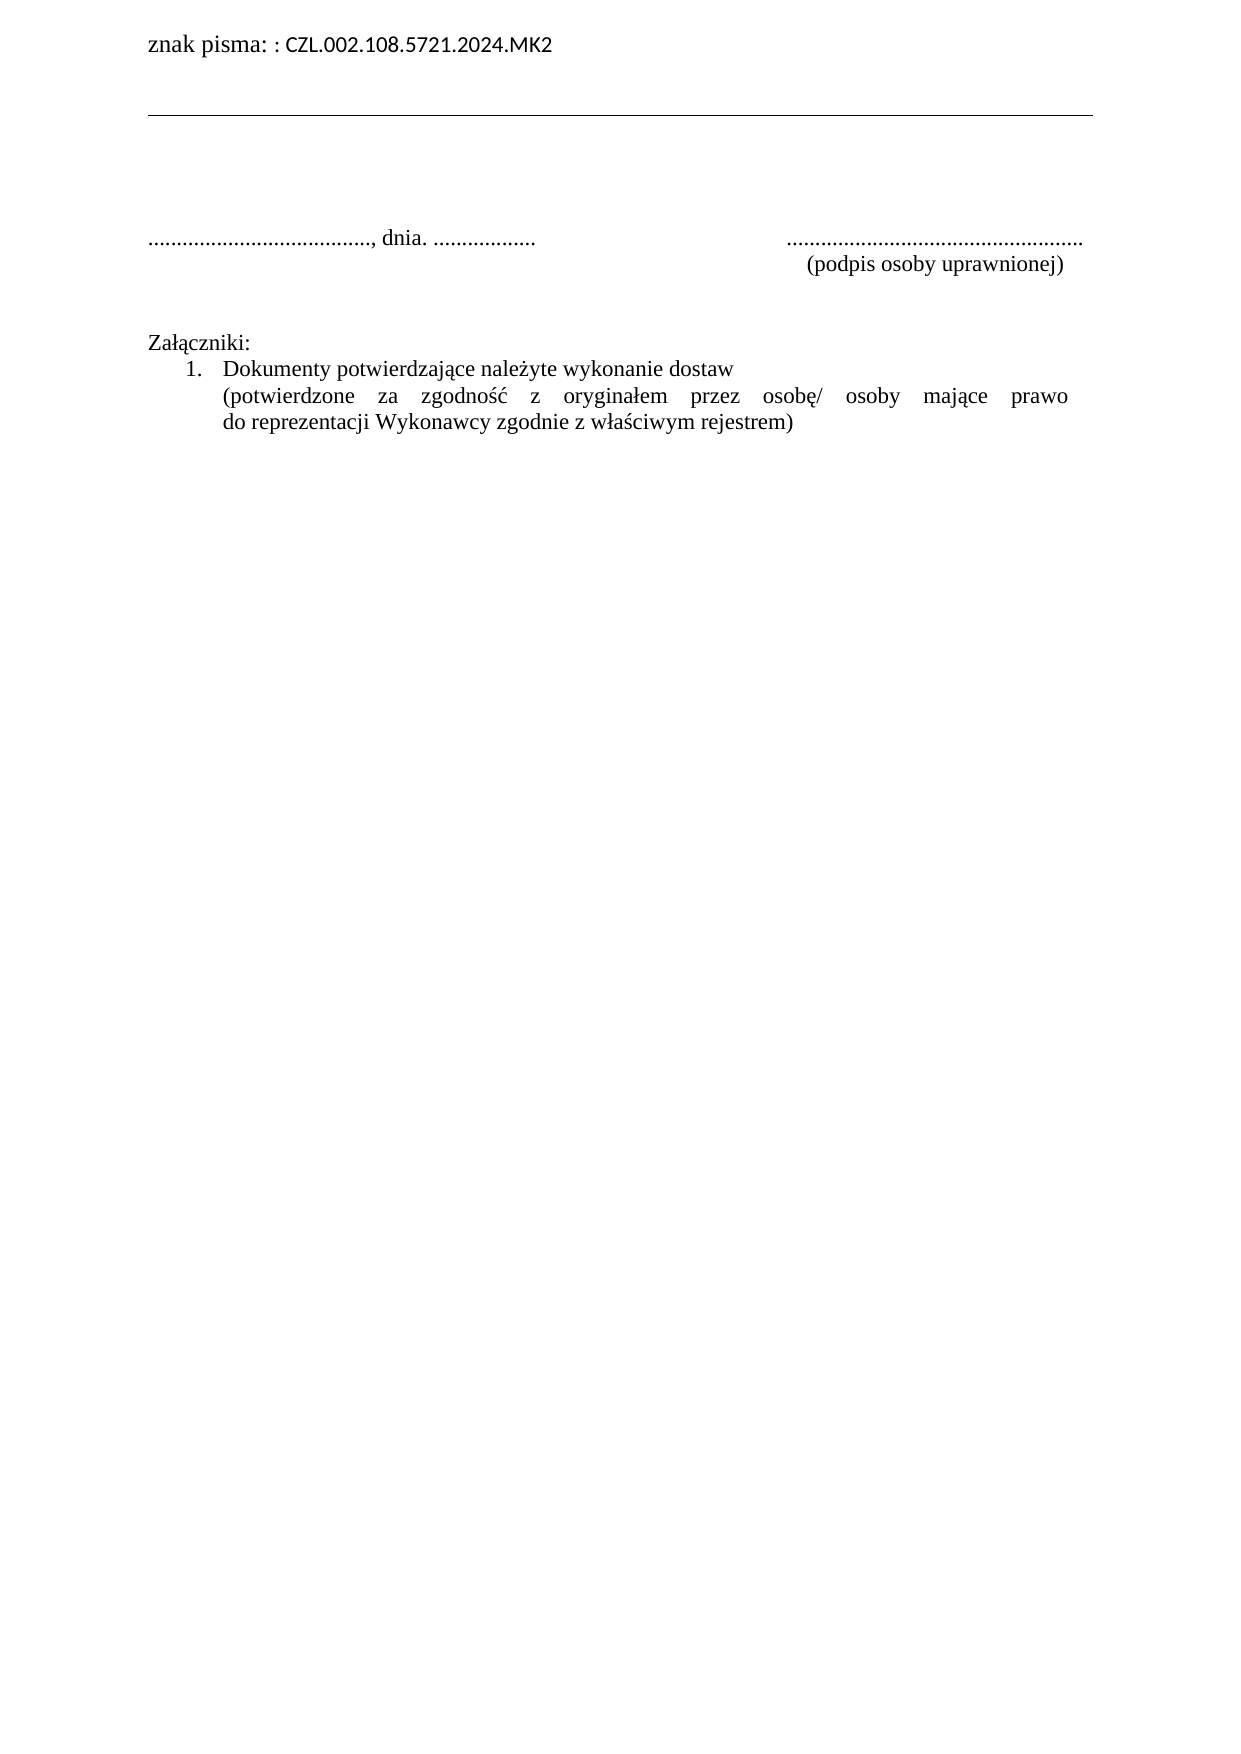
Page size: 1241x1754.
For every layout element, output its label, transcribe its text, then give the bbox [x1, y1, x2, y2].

text (podpis osoby uprawnionej) [148, 250, 1093, 276]
list (potwierdzone za zgodność z oryginałem przez osobę/ osoby mające prawo do reprezentacji Wykonawcy zgodnie z właściwym rejestrem) [223, 382, 1093, 434]
text ......................................., dnia. .................. .................................................... [148, 224, 1093, 250]
list Dokumenty potwierdzające należyte wykonanie dostaw [185, 356, 1093, 382]
text Załączniki: [148, 329, 1093, 356]
